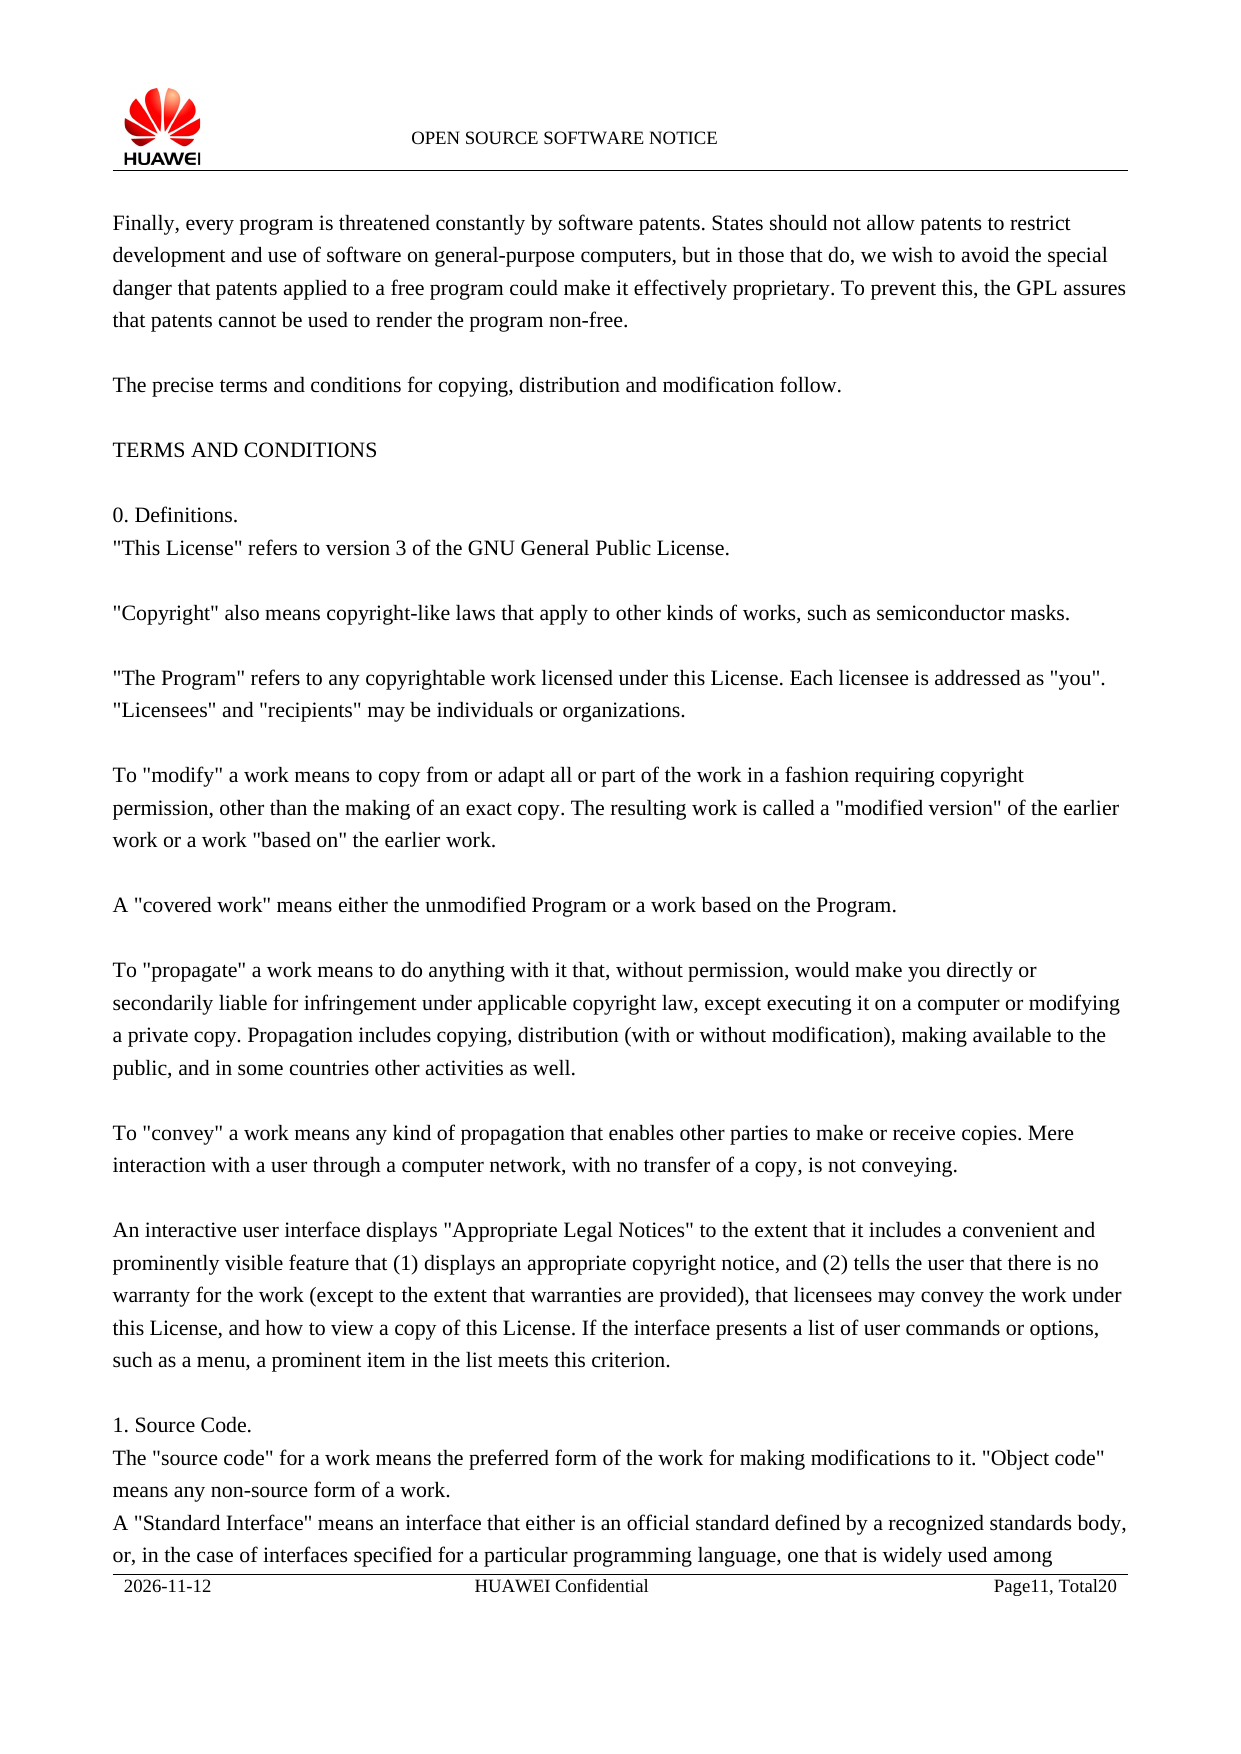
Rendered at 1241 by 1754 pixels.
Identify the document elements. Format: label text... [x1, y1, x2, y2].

text Finally, every program is threatened constantly by software patents. States should not allow patents to restrict development and use of software on general-purpose computers, but in those that do, we wish to avoid the special danger that patents applied to a free program could make it effectively proprietary. To prevent this, the GPL assures that patents cannot be used to render the program non-free. [112, 206, 1128, 336]
text TERMS AND CONDITIONS [112, 434, 1128, 466]
text The "source code" for a work means the preferred form of the work for making modifications to it. "Object code" means any non-source form of a work. [112, 1441, 1128, 1506]
text "The Program" refers to any copyrightable work licensed under this License. Each licensee is addressed as "you". "Licensees" and "recipients" may be individuals or organizations. [112, 661, 1128, 726]
text 1. Source Code. [112, 1409, 1128, 1441]
text The precise terms and conditions for copying, distribution and modification follow. [112, 369, 1128, 401]
text To "convey" a work means any kind of propagation that enables other parties to make or receive copies. Mere interaction with a user through a computer network, with no transfer of a copy, is not conveying. [112, 1116, 1128, 1181]
text "Copyright" also means copyright-like laws that apply to other kinds of works, such as semiconductor masks. [112, 596, 1128, 629]
text A "covered work" means either the unmodified Program or a work based on the Program. [112, 889, 1128, 921]
text To "modify" a work means to copy from or adapt all or part of the work in a fashion requiring copyright permission, other than the making of an exact copy. The resulting work is called a "modified version" of the earlier work or a work "based on" the earlier work. [112, 759, 1128, 856]
text To "propagate" a work means to do anything with it that, without permission, would make you directly or secondarily liable for infringement under applicable copyright law, except executing it on a computer or modifying a private copy. Propagation includes copying, distribution (with or without modification), making available to the public, and in some countries other activities as well. [112, 954, 1128, 1084]
text 0. Definitions. [112, 499, 1128, 531]
text "This License" refers to version 3 of the GNU General Public License. [112, 531, 1128, 564]
picture [124, 88, 201, 165]
text An interactive user interface displays "Appropriate Legal Notices" to the extent that it includes a convenient and prominently visible feature that (1) displays an appropriate copyright notice, and (2) tells the user that there is no warranty for the work (except to the extent that warranties are provided), that licensees may convey the work under this License, and how to view a copy of this License. If the interface presents a list of user commands or options, such as a menu, a prominent item in the list meets this criterion. [112, 1214, 1128, 1376]
